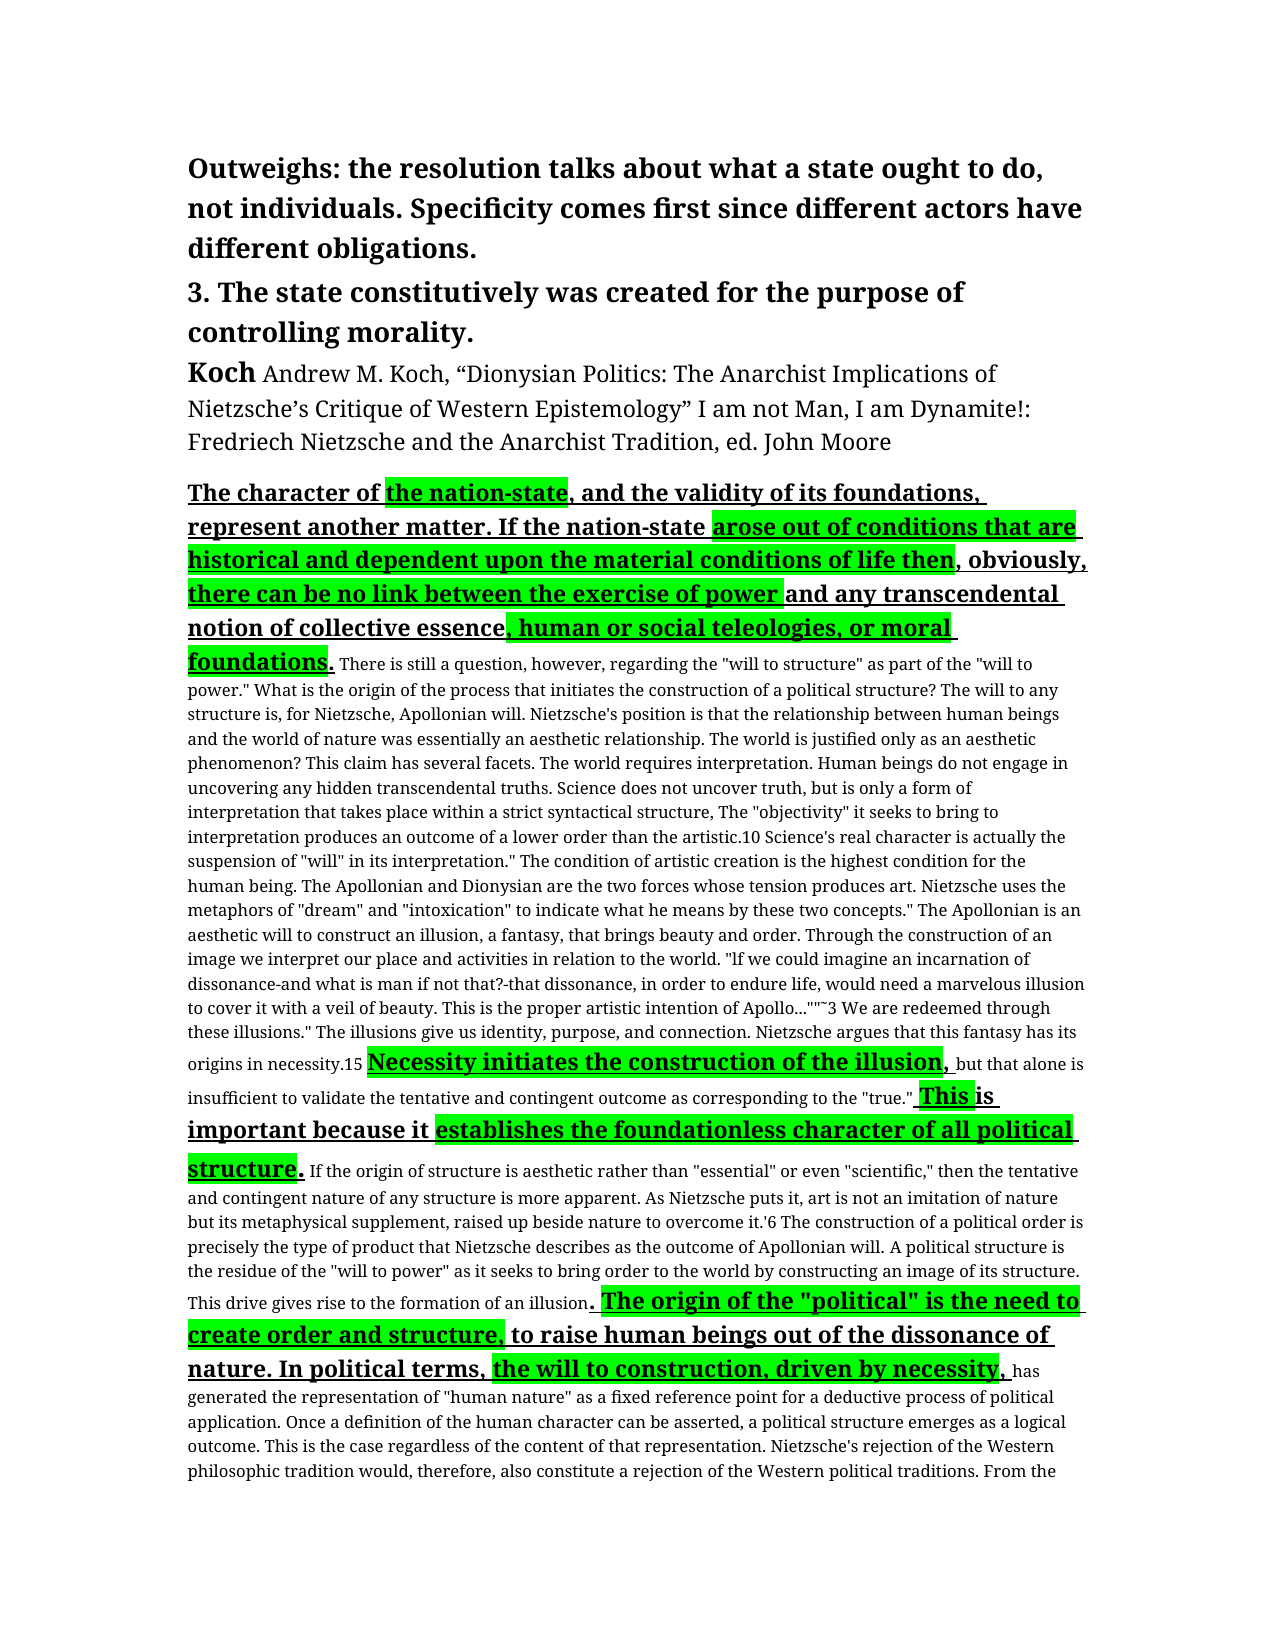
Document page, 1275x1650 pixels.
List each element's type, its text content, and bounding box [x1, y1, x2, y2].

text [187, 572, 1087, 1482]
subtitle 3. The state constitutively was created for the purpose of controlling morality. [187, 273, 1087, 350]
subtitle Outweighs: the resolution talks about what a state ought to do, not individuals. Specificity comes first since different actors have different obligations. [187, 150, 1087, 266]
text Koch Andrew M. Koch, “Dionysian Politics: The Anarchist Implications of Nietzsche’s Critique of Western Epistemology” I am not Man, I am Dynamite!: Fredriech Nietzsche and the Anarchist Tradition, ed. John Moore [187, 353, 1087, 457]
